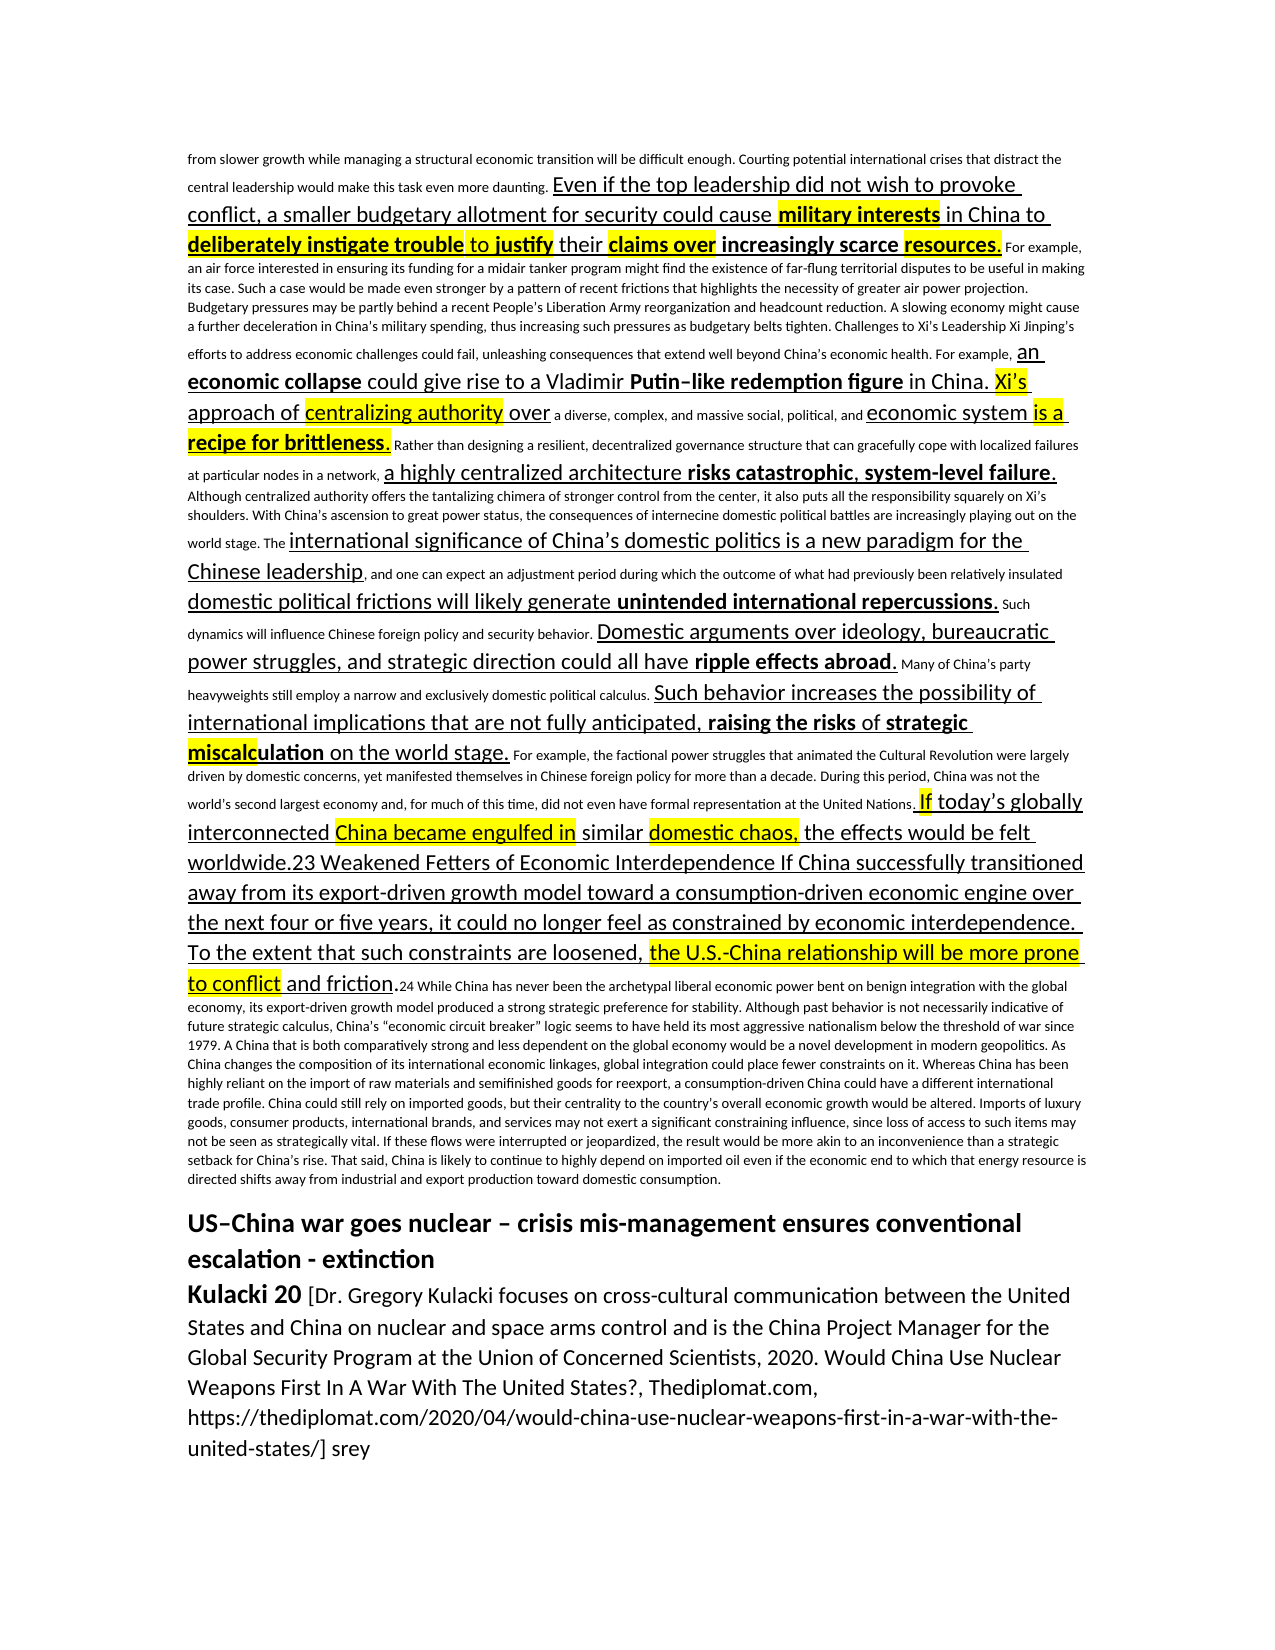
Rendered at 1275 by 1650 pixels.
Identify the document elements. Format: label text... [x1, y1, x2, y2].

subtitle US–China war goes nuclear – crisis mis-management ensures conventional escalation - extinction [187, 1206, 1087, 1275]
text Kulacki 20 [Dr. Gregory Kulacki focuses on cross-cultural communication between the United States and China on nuclear and space arms control and is the China Project Manager for the Global Security Program at the Union of Concerned Scientists, 2020. Would China Use Nuclear Weapons First In A War With The United States?, Thediplomat.com, https://thediplomat.com/2020/04/would-china-use-nuclear-weapons-first-in-a-war-with-the-united-states/] srey [187, 1278, 1087, 1462]
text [187, 150, 1087, 1188]
